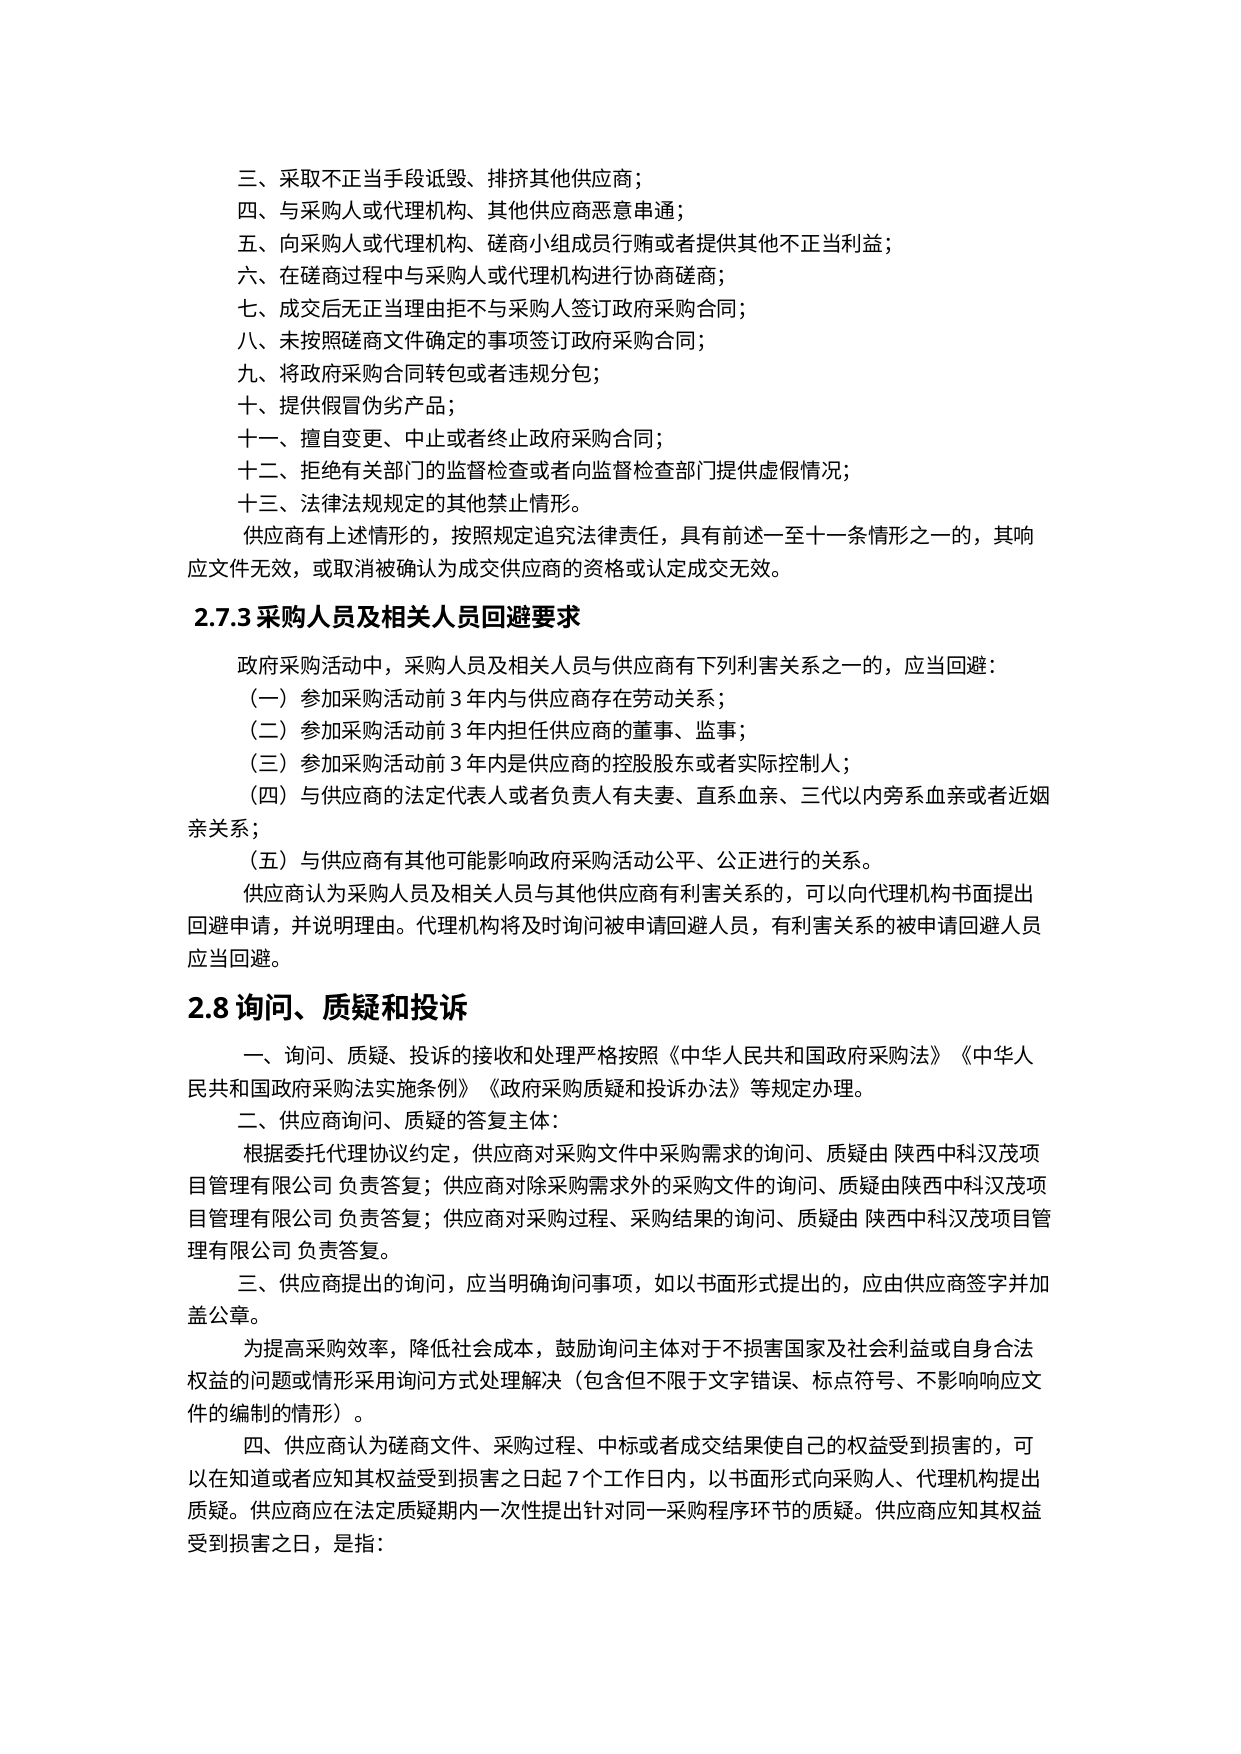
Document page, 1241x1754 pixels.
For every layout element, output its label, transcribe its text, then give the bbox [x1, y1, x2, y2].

text 十二、拒绝有关部门的监督检查或者向监督检查部门提供虚假情况； [187, 454, 1053, 487]
text （一）参加采购活动前3年内与供应商存在劳动关系； [187, 682, 1053, 714]
text （四）与供应商的法定代表人或者负责人有夫妻、直系血亲、三代以内旁系血亲或者近姻亲关系； [187, 779, 1053, 844]
text 为提高采购效率，降低社会成本，鼓励询问主体对于不损害国家及社会利益或自身合法权益的问题或情形采用询问方式处理解决（包含但不限于文字错误、标点符号、不影响响应文件的编制的情形）。 [187, 1332, 1053, 1429]
text 根据委托代理协议约定，供应商对采购文件中采购需求的询问、质疑由 陕西中科汉茂项目管理有限公司 负责答复；供应商对除采购需求外的采购文件的询问、质疑由陕西中科汉茂项目管理有限公司 负责答复；供应商对采购过程、采购结果的询问、质疑由 陕西中科汉茂项目管理有限公司 负责答复。 [187, 1137, 1053, 1267]
text 五、向采购人或代理机构、磋商小组成员行贿或者提供其他不正当利益； [187, 227, 1053, 259]
text （三）参加采购活动前3年内是供应商的控股股东或者实际控制人； [187, 747, 1053, 779]
text 四、供应商认为磋商文件、采购过程、中标或者成交结果使自己的权益受到损害的，可以在知道或者应知其权益受到损害之日起7个工作日内，以书面形式向采购人、代理机构提出质疑。供应商应在法定质疑期内一次性提出针对同一采购程序环节的质疑。供应商应知其权益受到损害之日，是指： [187, 1429, 1053, 1559]
text 十一、擅自变更、中止或者终止政府采购合同； [187, 422, 1053, 454]
text 十、提供假冒伪劣产品； [187, 389, 1053, 422]
text 八、未按照磋商文件确定的事项签订政府采购合同； [187, 324, 1053, 357]
text 供应商有上述情形的，按照规定追究法律责任，具有前述一至十一条情形之一的，其响应文件无效，或取消被确认为成交供应商的资格或认定成交无效。 [187, 519, 1053, 584]
text 供应商认为采购人员及相关人员与其他供应商有利害关系的，可以向代理机构书面提出回避申请，并说明理由。代理机构将及时询问被申请回避人员，有利害关系的被申请回避人员应当回避。 [187, 877, 1053, 974]
text 2.8询问、质疑和投诉 [187, 974, 1053, 1039]
text 三、供应商提出的询问，应当明确询问事项，如以书面形式提出的，应由供应商签字并加盖公章。 [187, 1267, 1053, 1332]
text （五）与供应商有其他可能影响政府采购活动公平、公正进行的关系。 [187, 844, 1053, 877]
text 九、将政府采购合同转包或者违规分包； [187, 357, 1053, 389]
text 十三、法律法规规定的其他禁止情形。 [187, 487, 1053, 519]
text 三、采取不正当手段诋毁、排挤其他供应商； [187, 162, 1053, 194]
text 一、询问、质疑、投诉的接收和处理严格按照《中华人民共和国政府采购法》《中华人民共和国政府采购法实施条例》《政府采购质疑和投诉办法》等规定办理。 [187, 1039, 1053, 1104]
text 四、与采购人或代理机构、其他供应商恶意串通； [187, 194, 1053, 227]
text 六、在磋商过程中与采购人或代理机构进行协商磋商； [187, 259, 1053, 292]
text 2.7.3采购人员及相关人员回避要求 [187, 584, 1053, 649]
text 七、成交后无正当理由拒不与采购人签订政府采购合同； [187, 292, 1053, 324]
text （二）参加采购活动前3年内担任供应商的董事、监事； [187, 714, 1053, 747]
text 二、供应商询问、质疑的答复主体： [187, 1104, 1053, 1137]
text 政府采购活动中，采购人员及相关人员与供应商有下列利害关系之一的，应当回避： [187, 649, 1053, 682]
